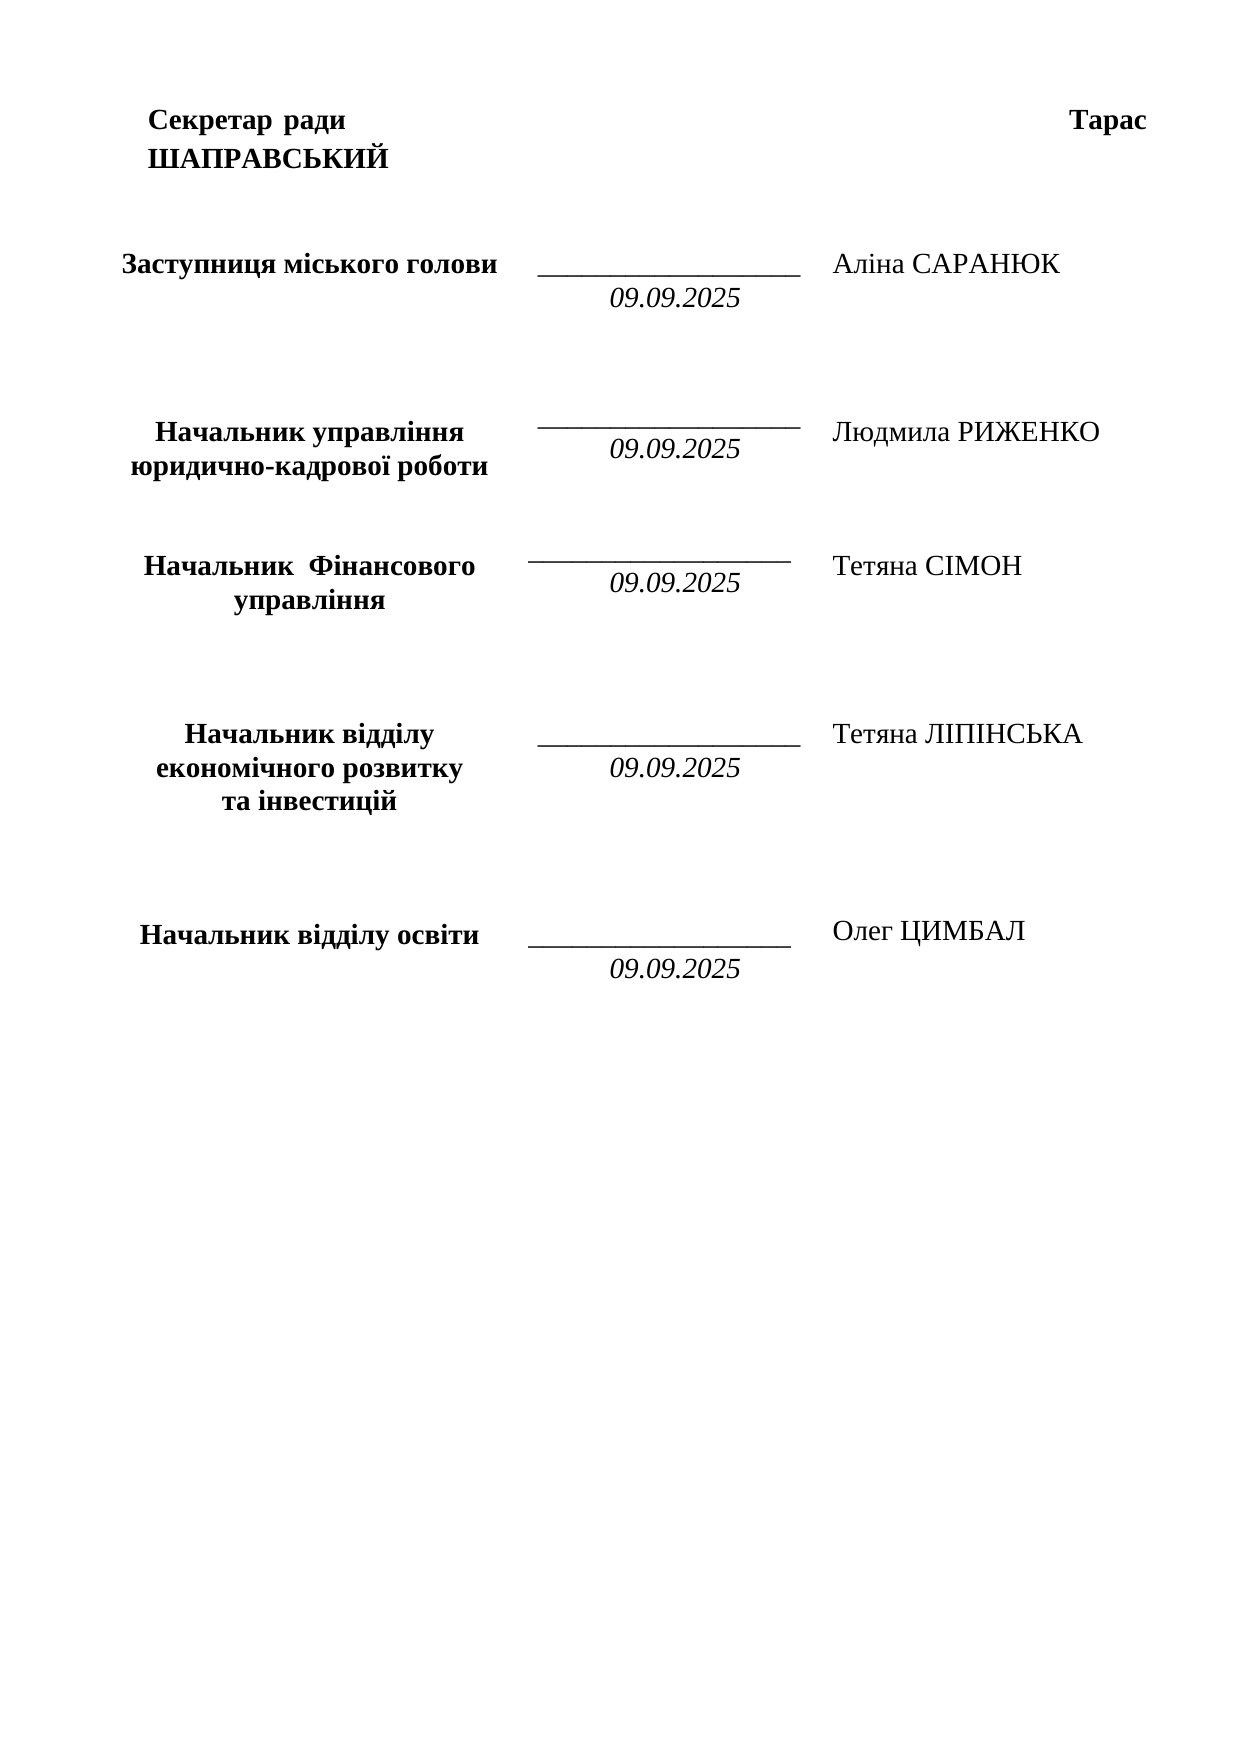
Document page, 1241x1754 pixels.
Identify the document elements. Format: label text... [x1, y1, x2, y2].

table_cell __________________ 09.09.2025 __________________ 09.09.2025 [517, 381, 821, 649]
table_header Аліна САРАНЮК [821, 213, 1197, 381]
table_cell Тетяна ЛІПІНСЬКА Олег ЦИМБАЛ [821, 649, 1197, 1253]
table_cell __________________ 09.09.2025 __________________ 09.09.2025 [517, 649, 821, 1253]
table_header Заступниця міського голови [102, 213, 517, 381]
table_cell Людмила РИЖЕНКО Тетяна СІМОН [821, 381, 1197, 649]
text Cекретар ради Тарас ШАПРАВСЬКИЙ [148, 102, 1152, 174]
table_header __________________ 09.09.2025 [517, 213, 821, 381]
table_cell Начальник управління юридично-кадрової роботи Начальник Фінансового управління [102, 381, 517, 649]
table_cell Начальник відділу економічного розвитку та інвестицій Начальник відділу освіти [102, 649, 517, 1253]
